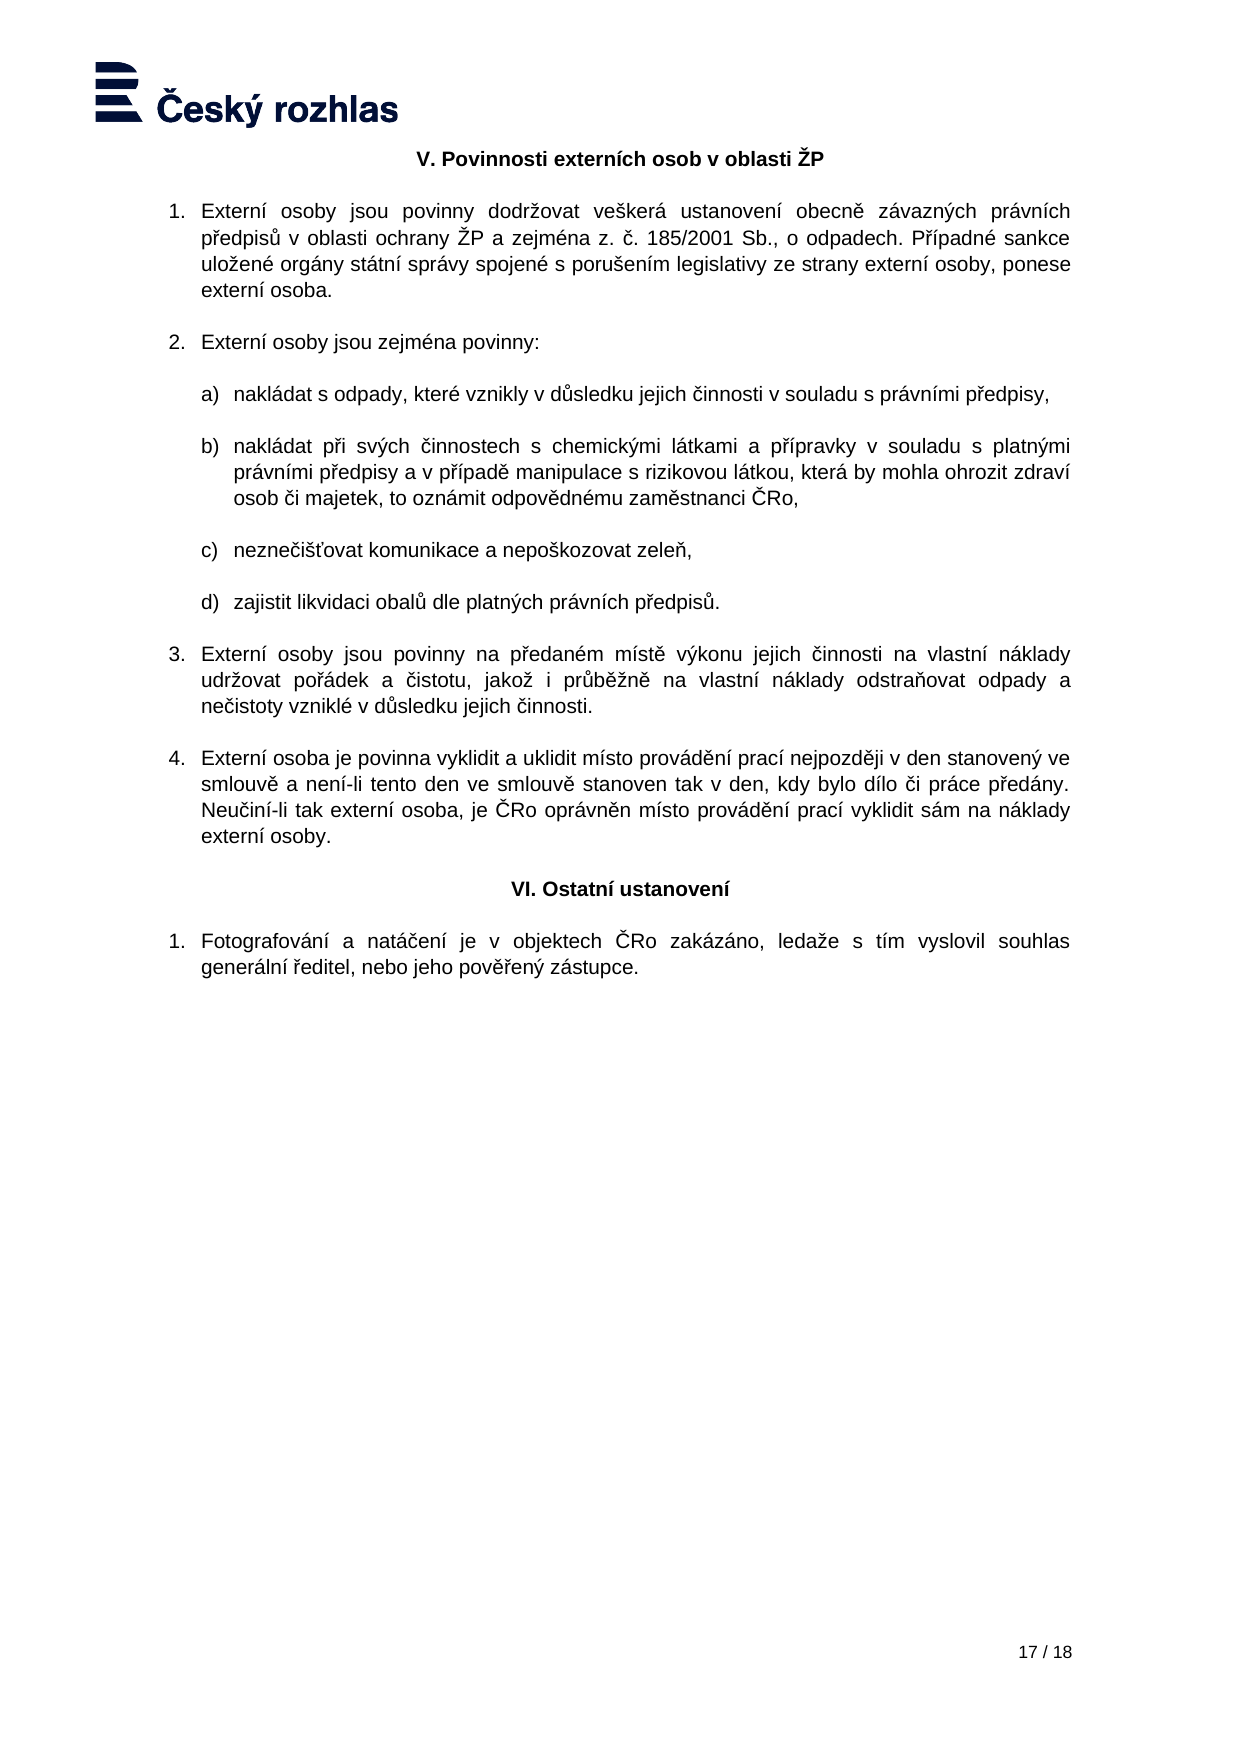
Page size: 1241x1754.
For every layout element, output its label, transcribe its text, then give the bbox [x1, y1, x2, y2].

list Externí osoby jsou zejména povinny: [168, 328, 1072, 354]
subtitle Ostatní ustanovení [168, 875, 1072, 901]
list nakládat s odpady, které vznikly v důsledku jejich činnosti v souladu s právními předpisy, [201, 380, 1072, 406]
subtitle Povinnosti externích osob v oblasti ŽP [168, 146, 1072, 172]
list Externí osoby jsou povinny dodržovat veškerá ustanovení obecně závazných právních předpisů v oblasti ochrany ŽP a zejména z. č. 185/2001 Sb., o odpadech. Případné sankce uložené orgány státní správy spojené s porušením legislativy ze strany externí osoby, ponese externí osoba. [168, 198, 1072, 302]
list Fotografování a natáčení je v objektech ČRo zakázáno, ledaže s tím vyslovil souhlas generální ředitel, nebo jeho pověřený zástupce. [168, 927, 1072, 979]
list zajistit likvidaci obalů dle platných právních předpisů. [201, 589, 1072, 615]
picture [95, 62, 398, 128]
list nakládat při svých činnostech s chemickými látkami a přípravky v souladu s platnými právními předpisy a v případě manipulace s rizikovou látkou, která by mohla ohrozit zdraví osob či majetek, to oznámit odpovědnému zaměstnanci ČRo, [201, 432, 1072, 511]
list Externí osoba je povinna vyklidit a uklidit místo provádění prací nejpozději v den stanovený ve smlouvě a není-li tento den ve smlouvě stanoven tak v den, kdy bylo dílo či práce předány. Neučiní-li tak externí osoba, je ČRo oprávněn místo provádění prací vyklidit sám na náklady externí osoby. [168, 745, 1072, 849]
list neznečišťovat komunikace a nepoškozovat zeleň, [201, 537, 1072, 563]
list Externí osoby jsou povinny na předaném místě výkonu jejich činnosti na vlastní náklady udržovat pořádek a čistotu, jakož i průběžně na vlastní náklady odstraňovat odpady a nečistoty vzniklé v důsledku jejich činnosti. [168, 641, 1072, 719]
